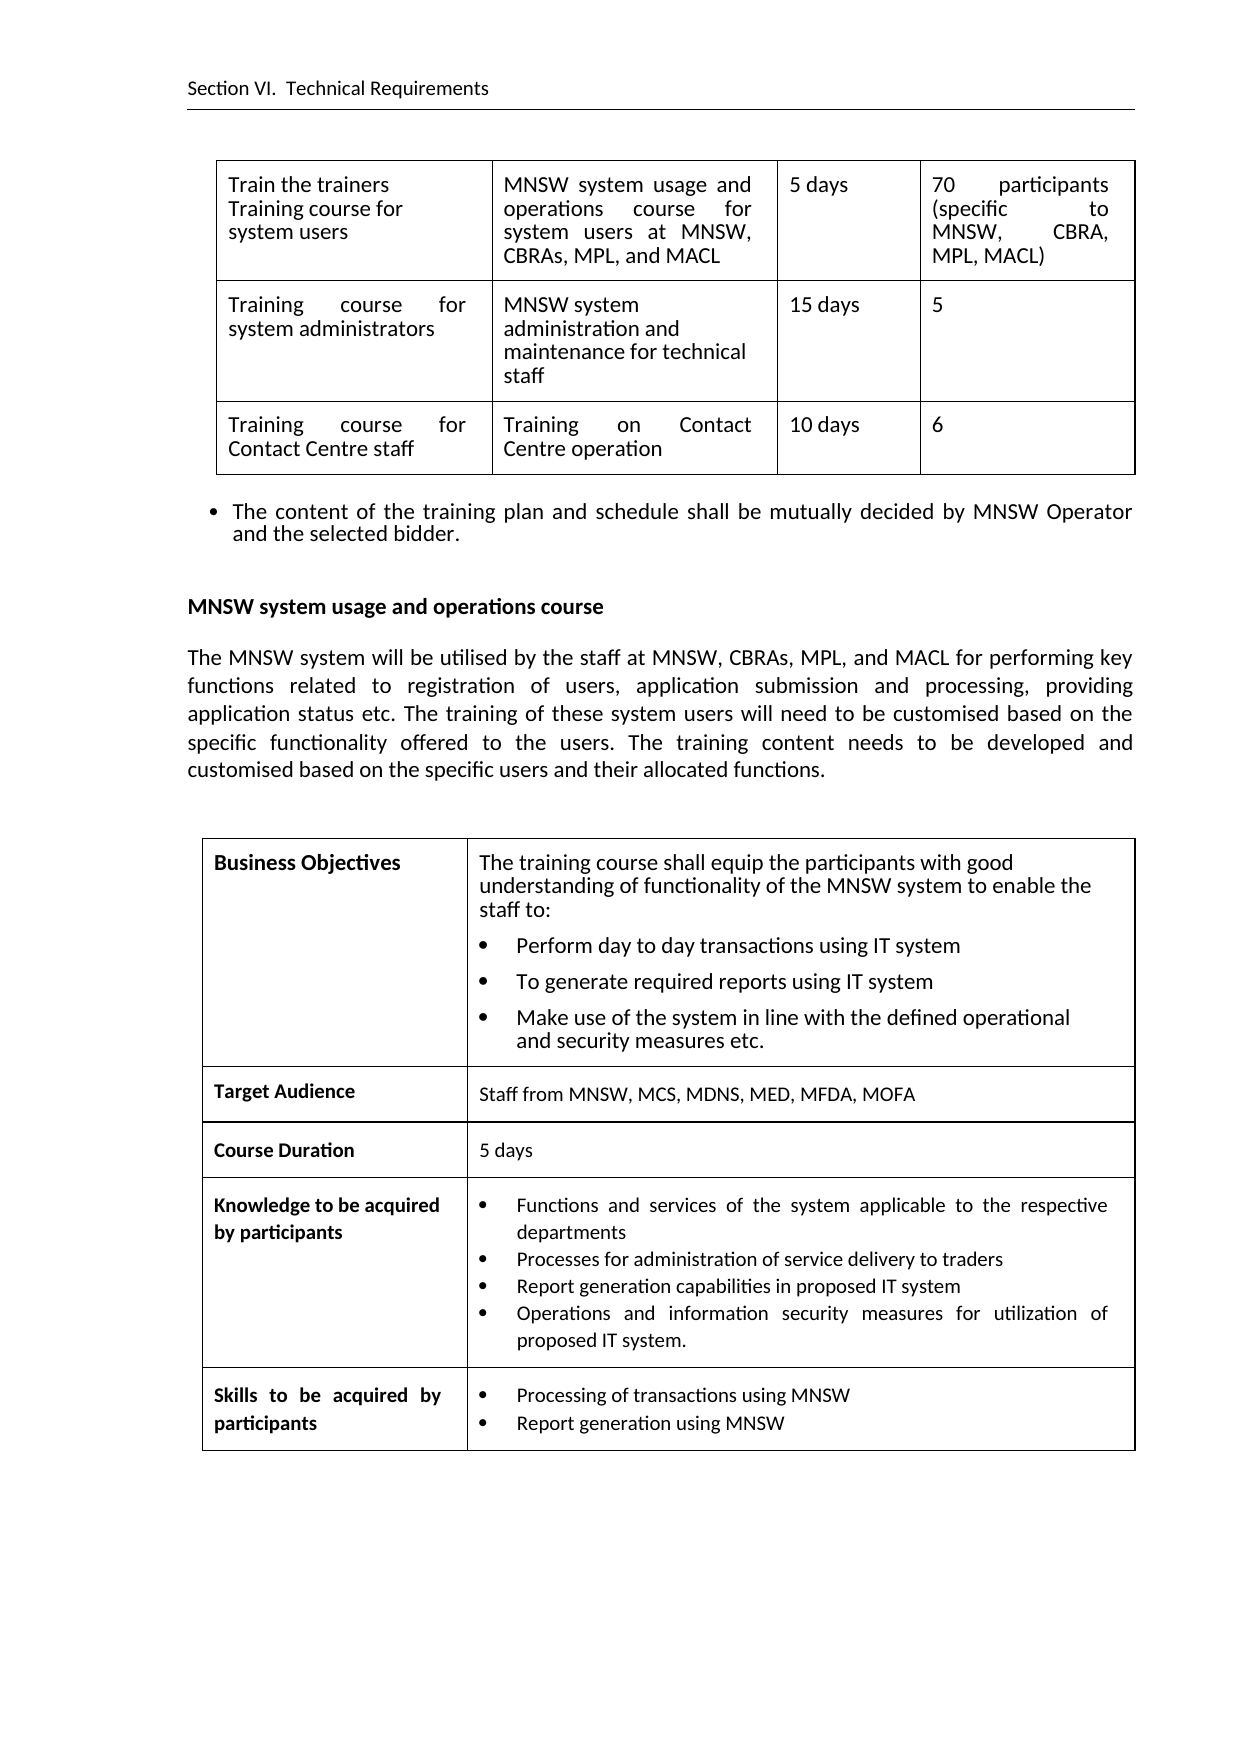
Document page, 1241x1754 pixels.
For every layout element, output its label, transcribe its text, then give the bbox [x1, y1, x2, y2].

table_cell 5 days [778, 161, 920, 280]
table_cell 10 days [778, 402, 920, 474]
table_cell Training on Contact Centre operation [493, 402, 777, 474]
table_cell Knowledge to be acquired by participants [203, 1178, 467, 1367]
table_header Business Objectives [203, 839, 467, 1066]
table_cell Staff from MNSW, MCS, MDNS, MED, MFDA, MOFA [468, 1067, 1134, 1121]
table_cell 70 participants (specific to MNSW, CBRA, MPL, MACL) [921, 161, 1134, 280]
table_cell 5 days [468, 1123, 1134, 1177]
text The MNSW system will be utilised by the staff at MNSW, CBRAs, MPL, and MACL for performing key functions related to registration of users, application submission and processing, providing application status etc. The training of these system users will need to be customised based on the specific functionality offered to the users. The training content needs to be developed and customised based on the specific users and their allocated functions. [187, 643, 1135, 784]
table_cell Processing of transactions using MNSW Report generation using MNSW [468, 1368, 1134, 1449]
table_cell Course Duration [203, 1123, 467, 1177]
table_cell Train the trainers Training course for system users [217, 161, 492, 280]
table_cell 15 days [778, 281, 920, 401]
table_header The training course shall equip the participants with good understanding of functionality of the MNSW system to enable the staff to: Perform day to day transactions using IT system To generate required reports using IT system Make use of the system in line with the defined operational and security measures etc. [468, 839, 1134, 1066]
table_cell Training course for Contact Centre staff [217, 402, 492, 474]
table_cell Functions and services of the system applicable to the respective departments Processes for administration of service delivery to traders Report generation capabilities in proposed IT system Operations and information security measures for utilization of proposed IT system. [468, 1178, 1134, 1367]
table_cell 6 [921, 402, 1134, 474]
text MNSW system usage and operations course [187, 597, 1135, 619]
table_cell Target Audience [203, 1067, 467, 1121]
table_cell MNSW system usage and operations course for system users at MNSW, CBRAs, MPL, and MACL [493, 161, 777, 280]
list The content of the training plan and schedule shall be mutually decided by MNSW Operator and the selected bidder. [210, 502, 1135, 546]
table_cell 5 [921, 281, 1134, 401]
table_cell MNSW system administration and maintenance for technical staff [493, 281, 777, 401]
table_cell Skills to be acquired by participants [203, 1368, 467, 1449]
table_cell Training course for system administrators [217, 281, 492, 401]
